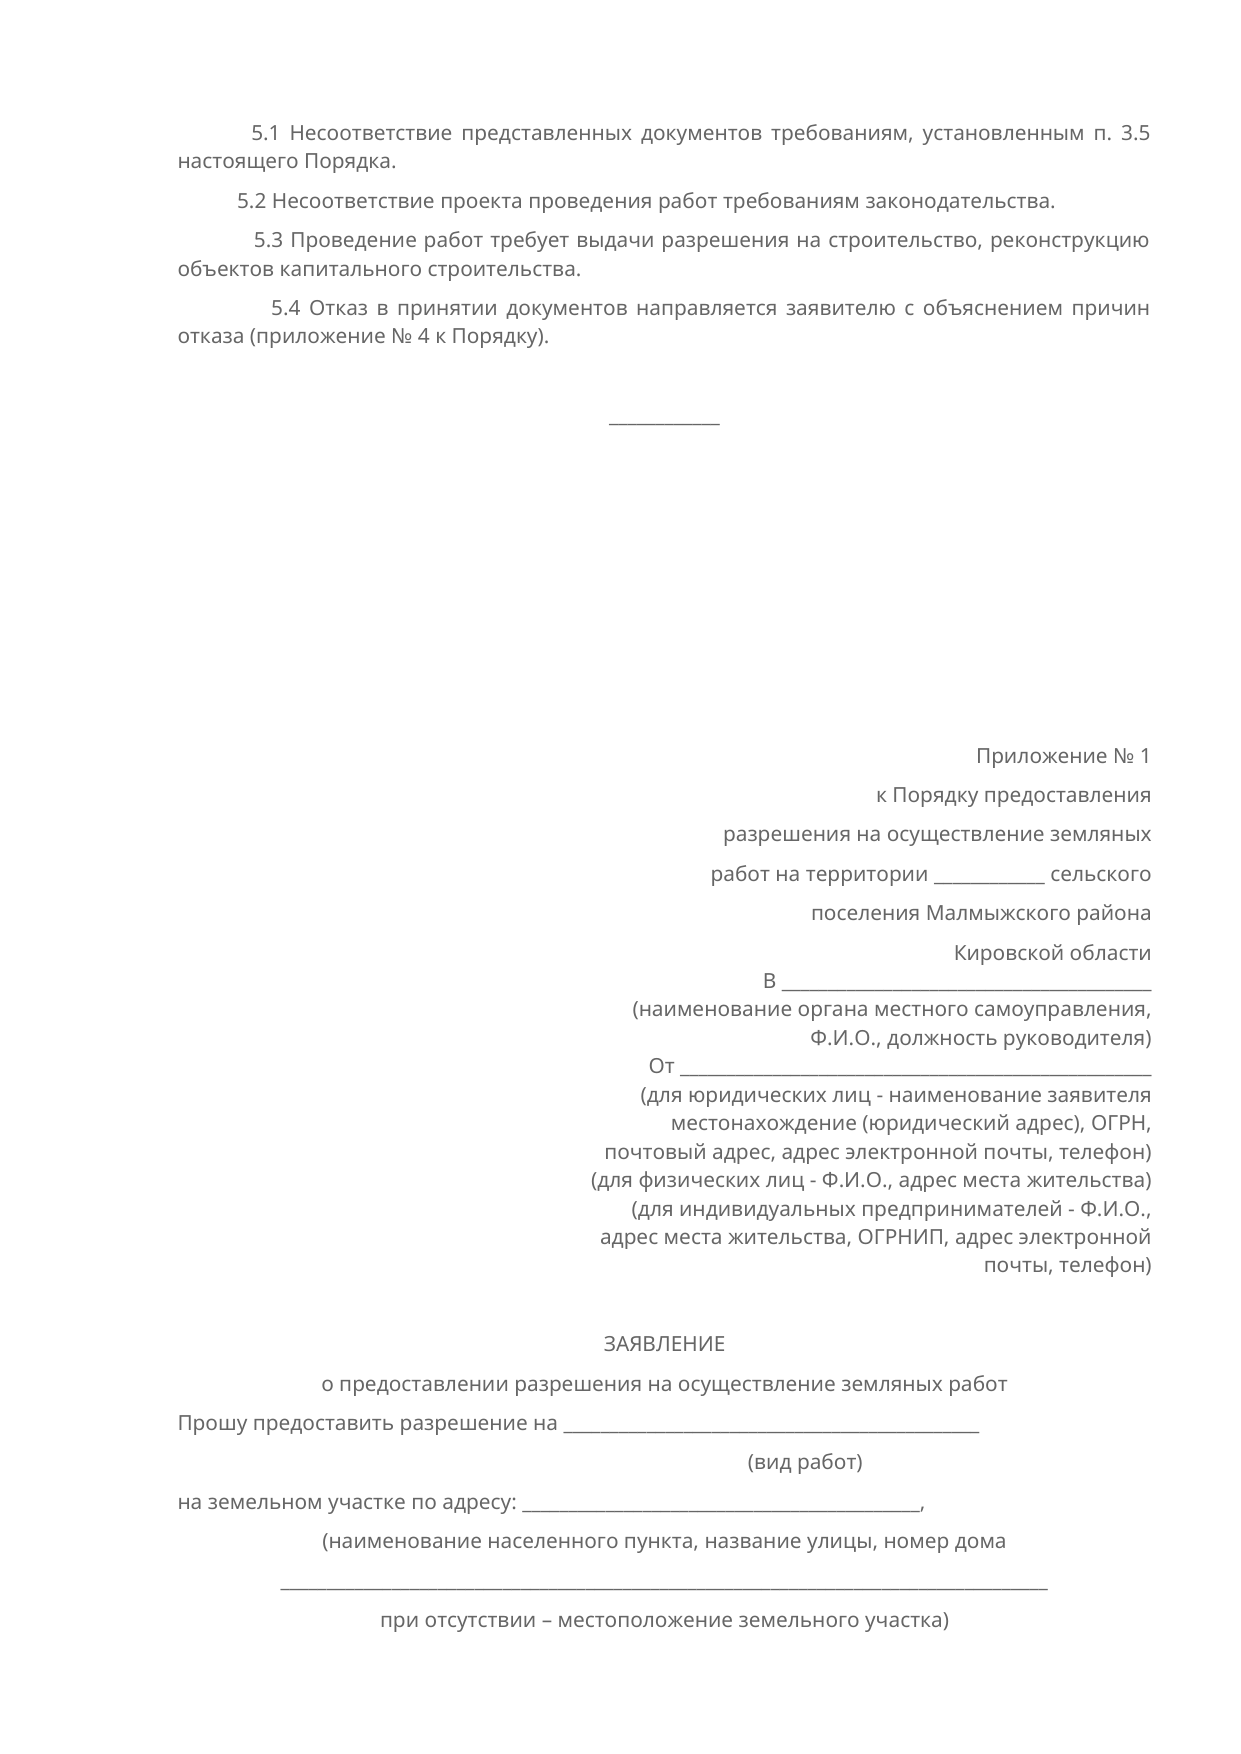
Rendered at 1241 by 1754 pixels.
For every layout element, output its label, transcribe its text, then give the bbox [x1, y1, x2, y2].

text (для юридических лиц - наименование заявителя [571, 1080, 1152, 1108]
text 5.1 Несоответствие представленных документов требованиям, установленным п. 3.5 настоящего Порядка. [177, 118, 1152, 175]
text ___________________________________________________________________________________ [177, 1566, 1152, 1594]
text ЗАЯВЛЕНИЕ [177, 1329, 1152, 1358]
text адрес места жительства, ОГРНИП, адрес электронной [571, 1222, 1152, 1251]
text Прошу предоставить разрешение на _____________________________________________ [177, 1408, 1152, 1436]
text (вид работ) [177, 1447, 1152, 1476]
text почтовый адрес, адрес электронной почты, телефон) [571, 1137, 1152, 1165]
text (наименование органа местного самоуправления, [571, 994, 1152, 1023]
text местонахождение (юридический адрес), ОГРН, [571, 1108, 1152, 1137]
text работ на территории ____________ сельского [177, 859, 1152, 887]
text Приложение № 1 [721, 741, 1152, 769]
text (наименование населенного пункта, название улицы, номер дома [177, 1526, 1152, 1554]
text почты, телефон) [571, 1251, 1152, 1279]
text к Порядку предоставления [177, 780, 1152, 809]
text 5.3 Проведение работ требует выдачи разрешения на строительство, реконструкцию объектов капитального строительства. [177, 225, 1152, 282]
text 5.2 Несоответствие проекта проведения работ требованиям законодательства. [177, 186, 1152, 214]
text (для физических лиц - Ф.И.О., адрес места жительства) [571, 1165, 1152, 1194]
text 5.4 Отказ в принятии документов направляется заявителю с объяснением причин отказа (приложение № 4 к Порядку). [177, 293, 1152, 350]
text Ф.И.О., должность руководителя) [571, 1023, 1152, 1051]
text В ________________________________________ [571, 966, 1152, 994]
text (для индивидуальных предпринимателей - Ф.И.О., [571, 1194, 1152, 1222]
text разрешения на осуществление земляных [177, 819, 1152, 848]
text при отсутствии – местоположение земельного участка) [177, 1605, 1152, 1633]
text ____________ [177, 400, 1152, 429]
text о предоставлении разрешения на осуществление земляных работ [177, 1369, 1152, 1397]
text на земельном участке по адресу: ___________________________________________, [177, 1487, 1152, 1515]
text От ___________________________________________________ [571, 1051, 1152, 1080]
text поселения Малмыжского района [177, 898, 1152, 927]
text Кировской области [177, 938, 1152, 966]
